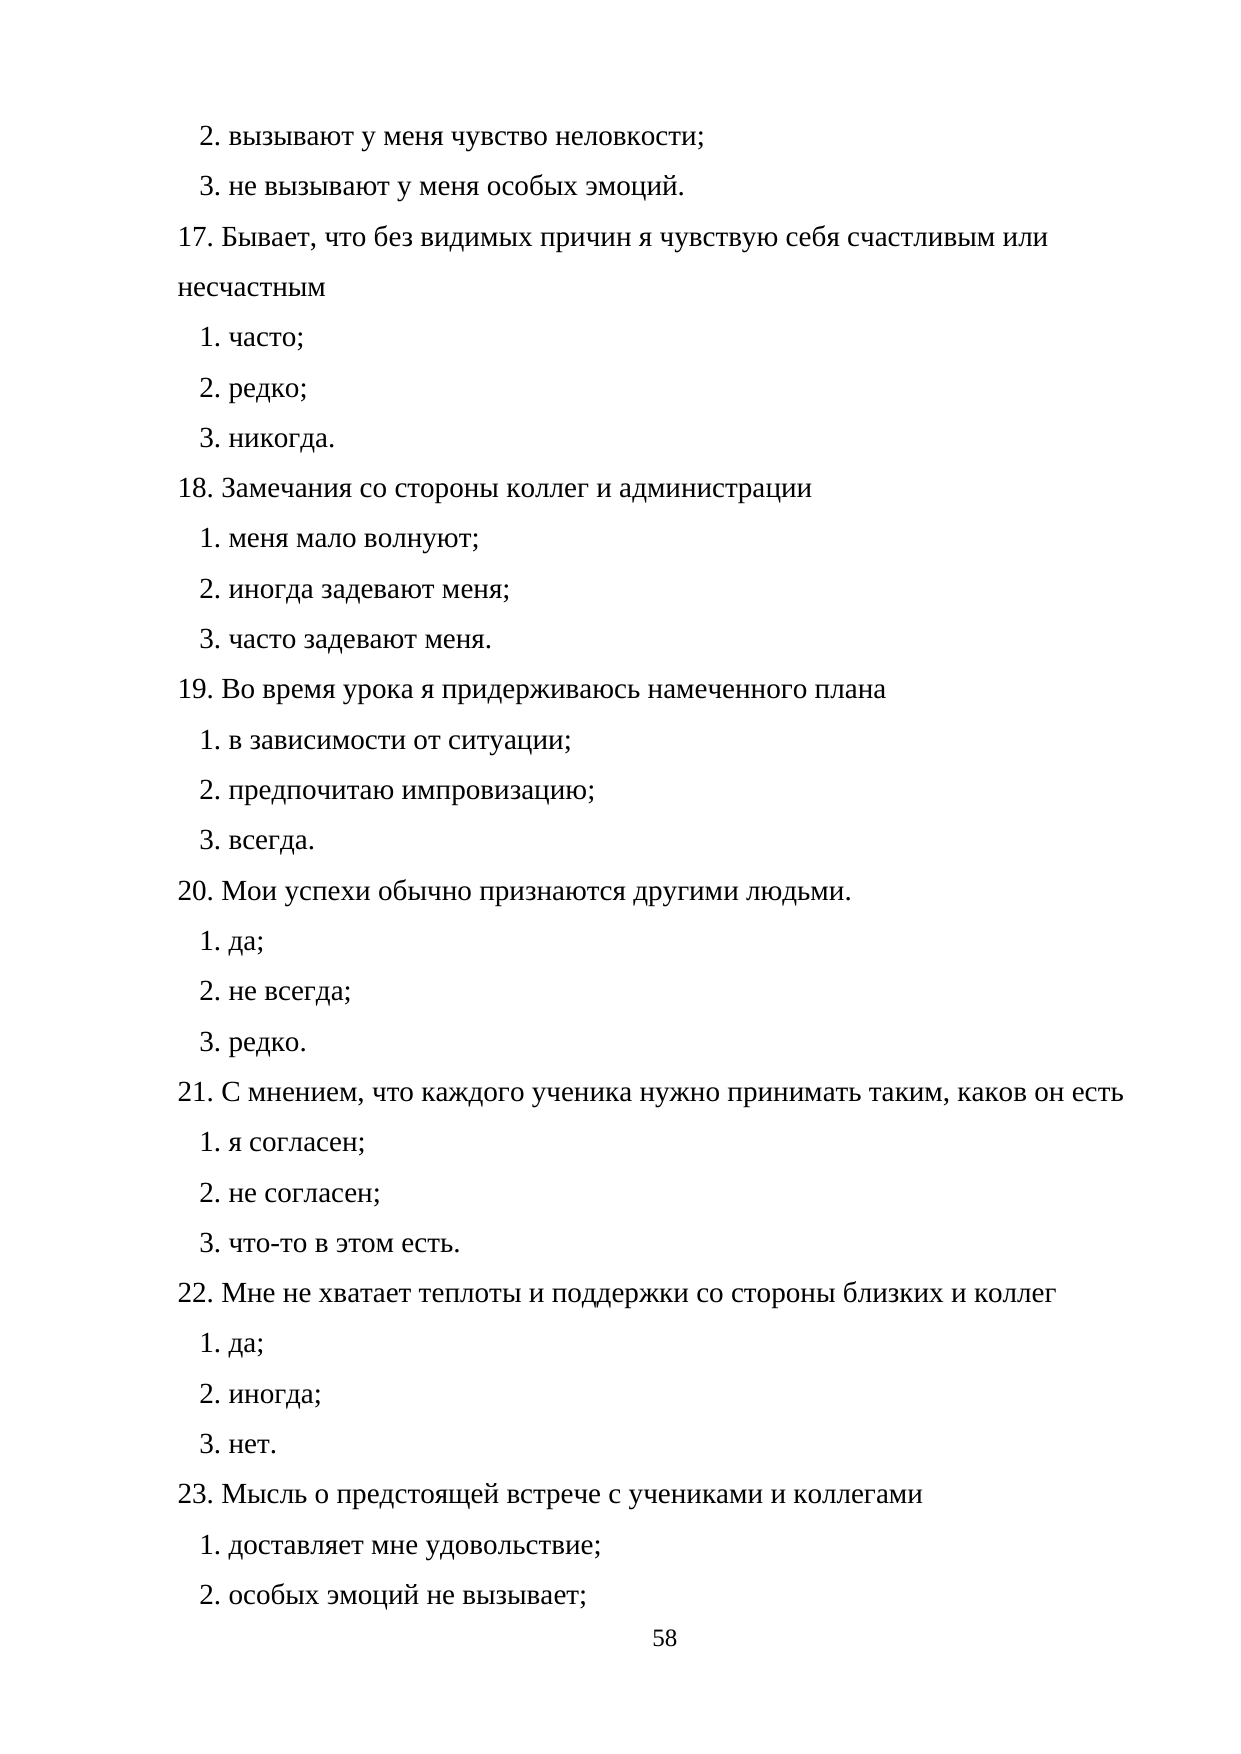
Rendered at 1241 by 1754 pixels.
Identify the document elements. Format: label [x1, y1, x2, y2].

text [177, 118, 1152, 1611]
